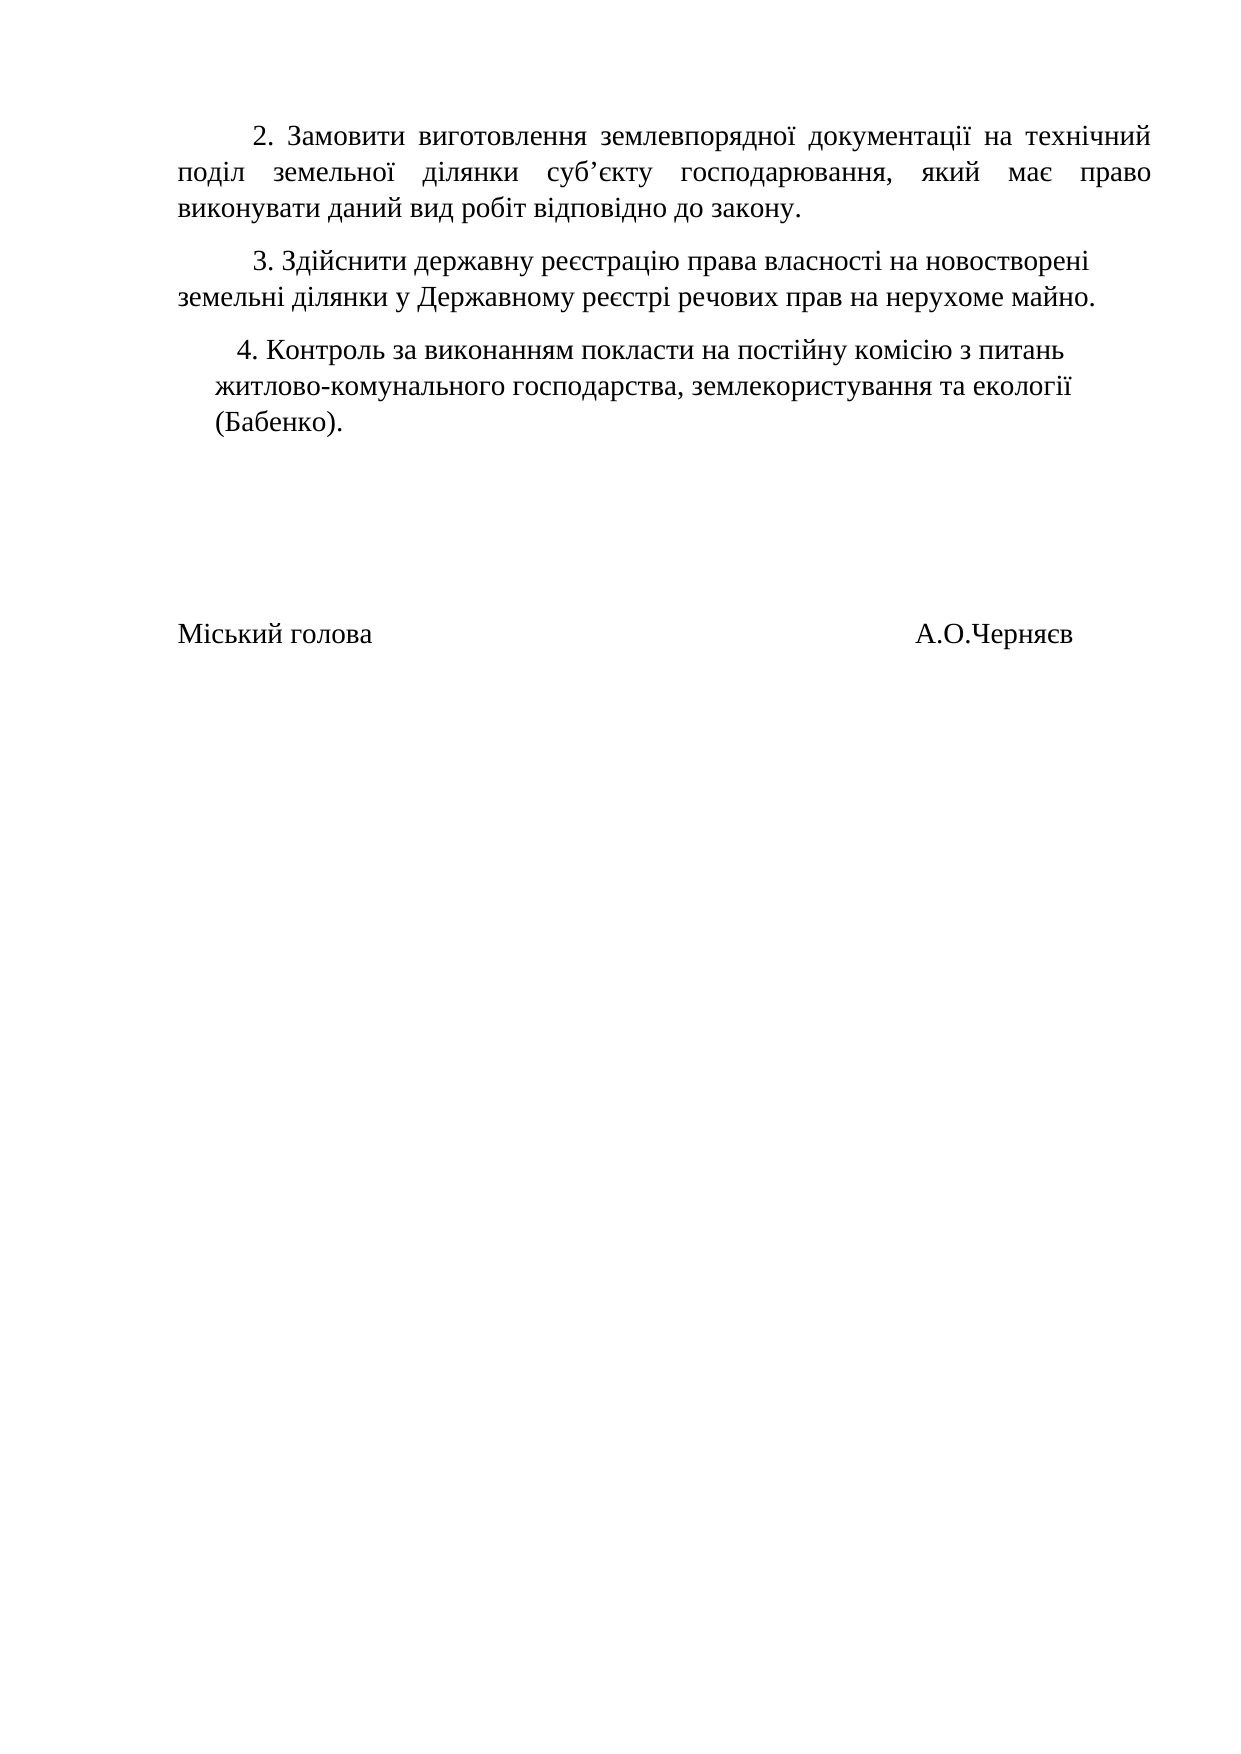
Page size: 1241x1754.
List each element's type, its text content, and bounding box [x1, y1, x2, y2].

text 2. Замовити виготовлення землевпорядної документації на технічний поділ земельної ділянки суб’єкту господарювання, який має право виконувати даний вид робіт відповідно до закону. [177, 118, 1152, 224]
text Міський голова А.О.Черняєв [177, 616, 1152, 649]
text 3. Здійснити державну реєстрацію права власності на новостворені земельні ділянки у Державному реєстрі речових прав на нерухоме майно. [177, 243, 1152, 313]
text 4. Контроль за виконанням покласти на постійну комісію з питань житлово-комунального господарства, землекористування та екології (Бабенко). [215, 332, 1152, 438]
